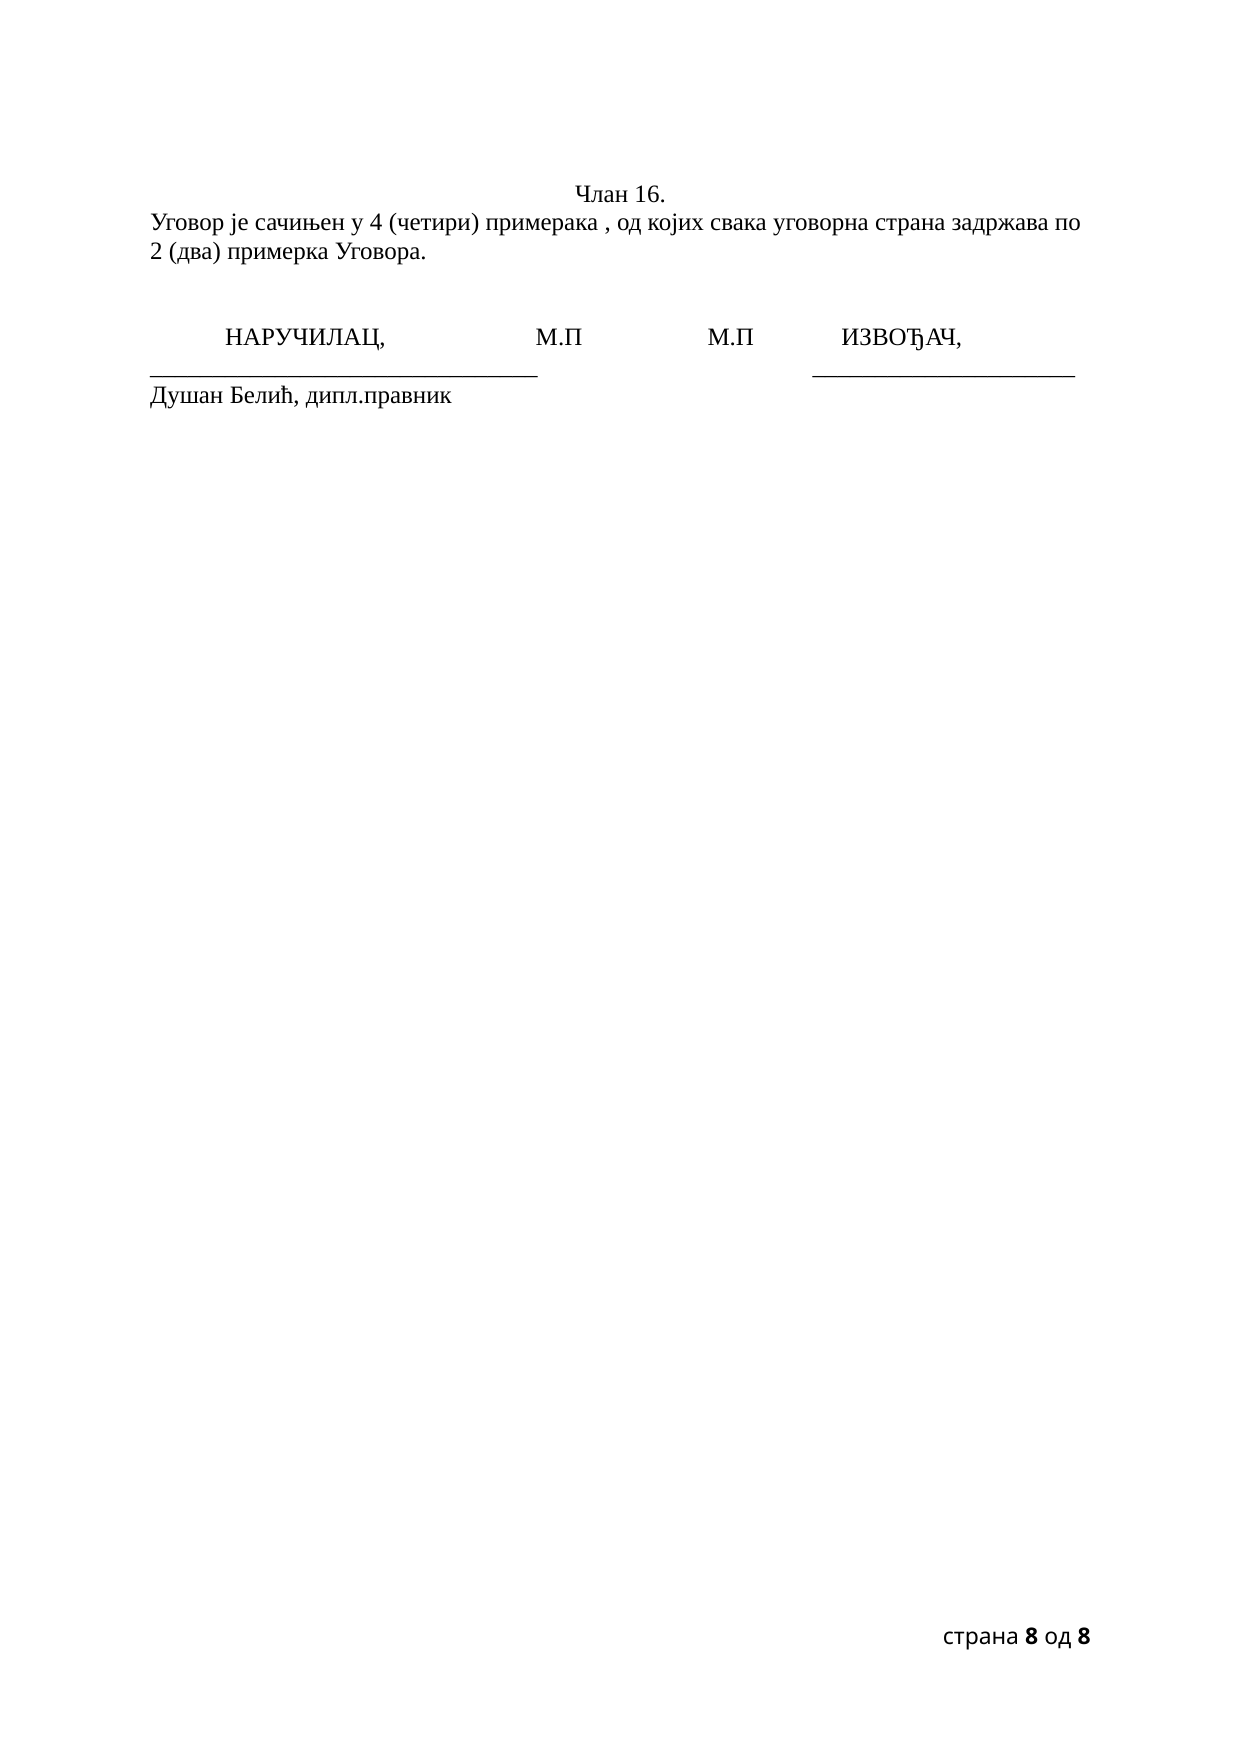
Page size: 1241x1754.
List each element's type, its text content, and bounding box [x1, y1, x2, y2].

text НАРУЧИЛАЦ, M.П М.П ИЗВОЂАЧ, [150, 322, 1090, 351]
text Уговор је сачињен у 4 (четири) примерака , од којих свака уговорна страна задржава по 2 (два) примерка Уговора. [150, 207, 1090, 265]
text _______________________________ _____________________ Душан Белић, дипл.правник [150, 351, 1090, 409]
text Члан 16. [150, 179, 1090, 207]
